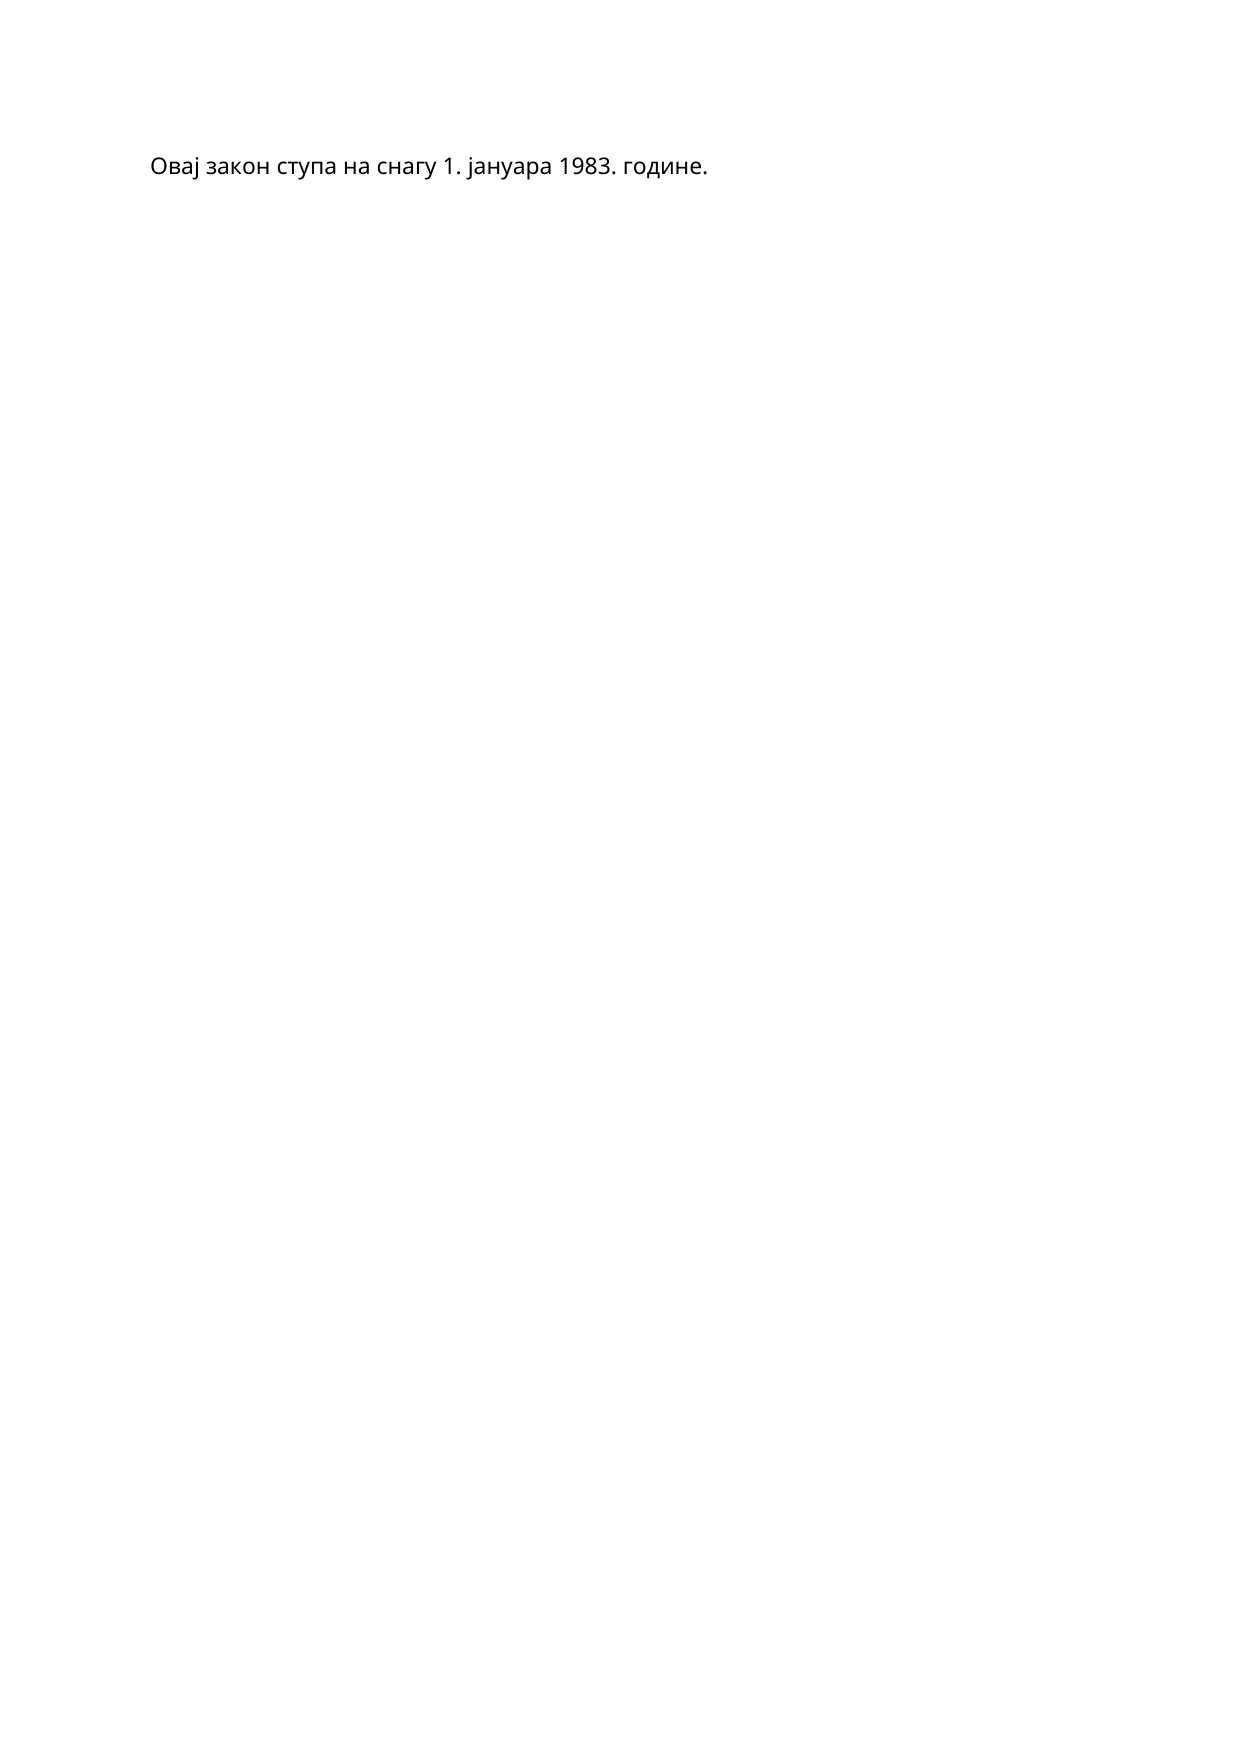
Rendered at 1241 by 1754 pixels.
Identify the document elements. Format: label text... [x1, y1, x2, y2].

text Овај закон ступа на снагу 1. јануара 1983. године. [150, 150, 1090, 181]
